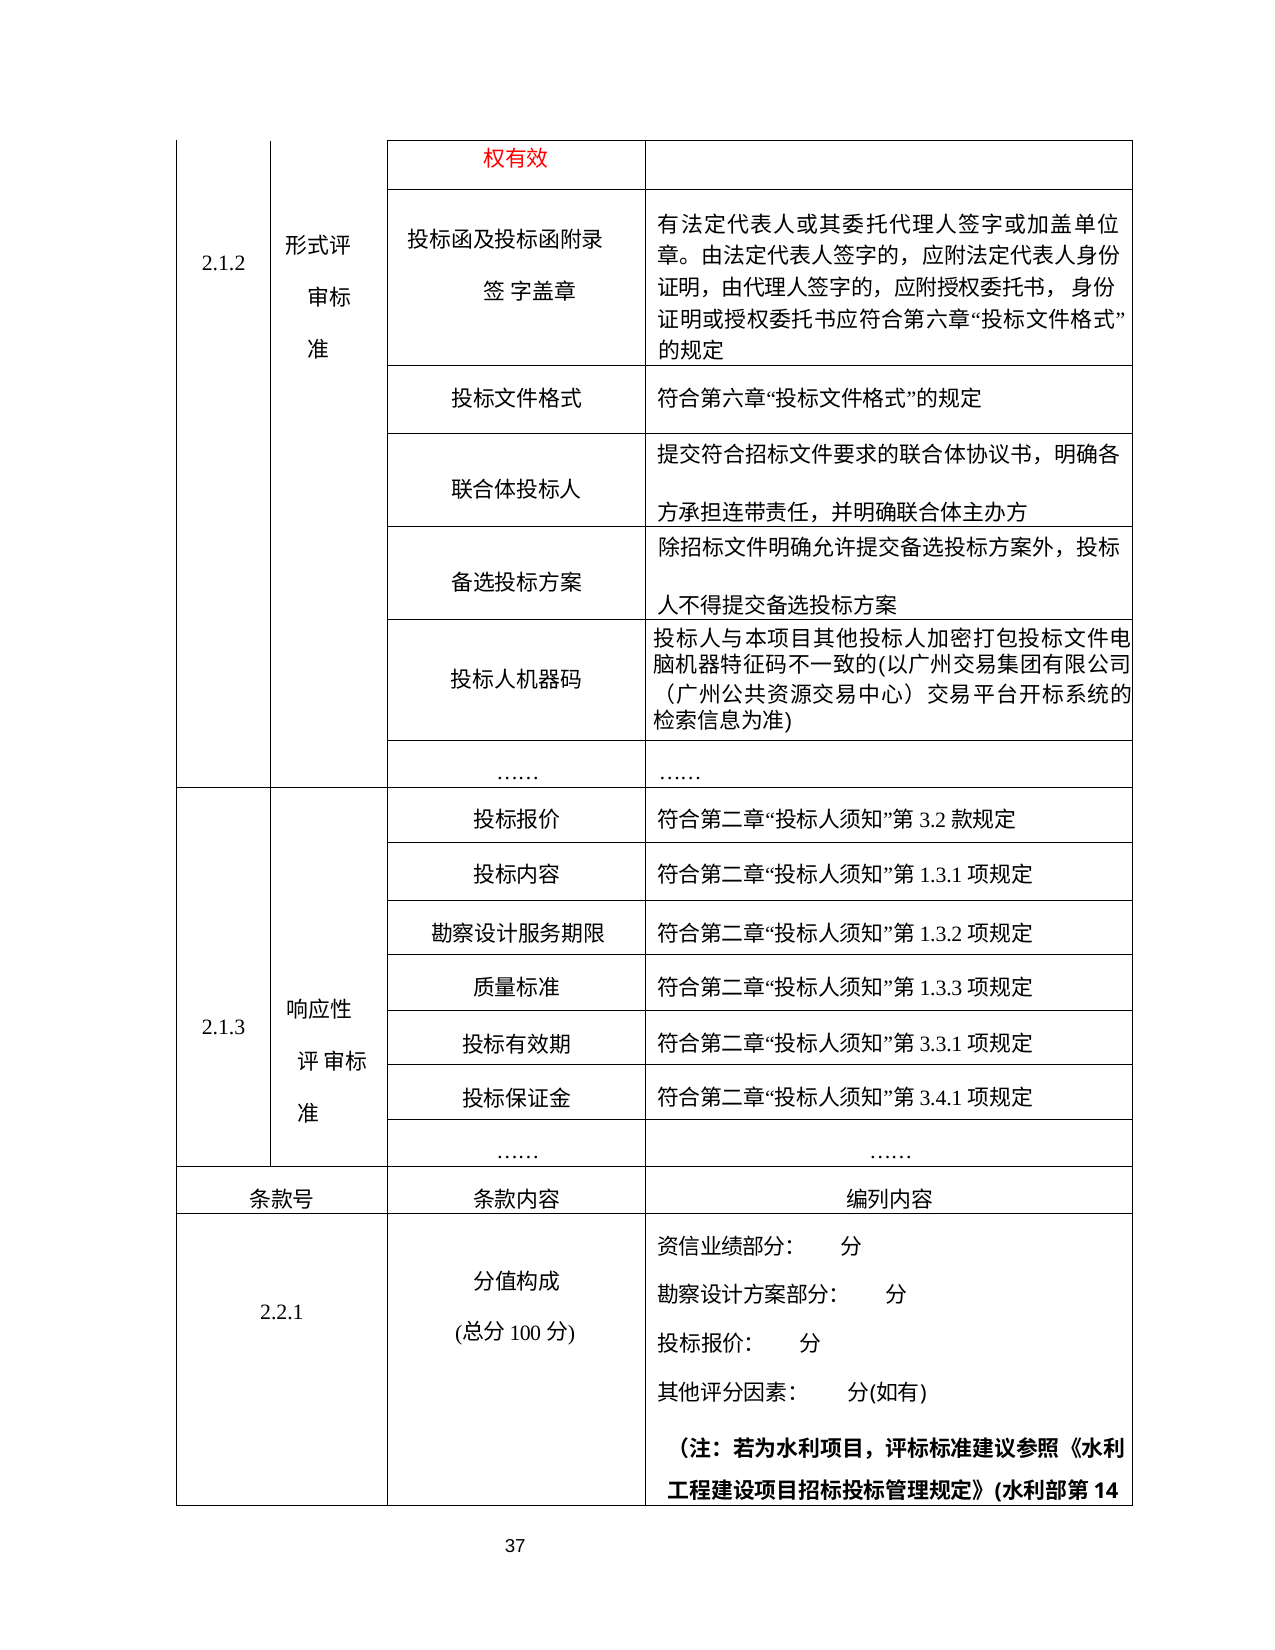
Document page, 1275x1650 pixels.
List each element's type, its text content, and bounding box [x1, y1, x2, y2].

table_cell 除招标文件明确允许提交备选投标方案外，投标 人不得提交备选投标方案 [646, 527, 1132, 619]
table_cell 符合第二章“投标人须知”第 1.3.2 项规定 [646, 901, 1132, 954]
table_cell …… [646, 741, 1132, 787]
table_cell 勘察设计服务期限 [388, 901, 645, 954]
table_cell 符合第六章“投标文件格式”的规定 [646, 366, 1132, 433]
table_cell 投标人与本项目其他投标人加密打包投标文件电脑机器特征码不一致的(以广州交易集团有限公司（广州公共资源交易中心）交易平台开标系统的检索信息为准) [646, 620, 1132, 740]
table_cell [388, 141, 645, 188]
table_cell 编列内容 [646, 1167, 1132, 1213]
table_cell 投标内容 [388, 843, 645, 900]
table_cell …… [646, 1120, 1132, 1166]
table_cell 2.1.3 [177, 788, 270, 1166]
table_cell 2.2.1 [177, 1214, 387, 1504]
table_cell 有法定代表人或其委托代理人签字或加盖单位 章。由法定代表人签字的，应附法定代表人身份 证明，由代理人签字的，应附授权委托书， 身份 证明或授权委托书应符合第六章“投标文件格式” 的规定 [646, 190, 1132, 365]
table_cell 投标人机器码 [388, 620, 645, 740]
table_cell …… [388, 741, 645, 787]
table_cell 投标函及投标函附录签 字盖章 [388, 190, 645, 365]
table_cell 备选投标方案 [388, 527, 645, 619]
table_cell 分值构成 (总分 100 分) [388, 1214, 645, 1504]
table_cell 投标有效期 [388, 1011, 645, 1064]
table_cell …… [388, 1120, 645, 1166]
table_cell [646, 1214, 1132, 1504]
table_cell 条款号 [177, 1167, 387, 1213]
table_cell 联合体投标人 [388, 434, 645, 526]
table_cell 投标文件格式 [388, 366, 645, 433]
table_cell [646, 141, 1132, 188]
table_cell 符合第二章“投标人须知”第 1.3.1 项规定 [646, 843, 1132, 900]
table_cell 条款内容 [388, 1167, 645, 1213]
table_cell 符合第二章“投标人须知”第 3.3.1 项规定 [646, 1011, 1132, 1064]
table_cell 投标保证金 [388, 1065, 645, 1119]
table_cell 符合第二章“投标人须知”第 3.4.1 项规定 [646, 1065, 1132, 1119]
table_cell 响应性评 审标准 [271, 788, 387, 1166]
table_cell 符合第二章“投标人须知”第 1.3.3 项规定 [646, 955, 1132, 1010]
table_cell 质量标准 [388, 955, 645, 1010]
table_cell 投标报价 [388, 788, 645, 841]
table_cell 符合第二章“投标人须知”第 3.2 款规定 [646, 788, 1132, 841]
table_cell 提交符合招标文件要求的联合体协议书，明确各 方承担连带责任，并明确联合体主办方 [646, 434, 1132, 526]
